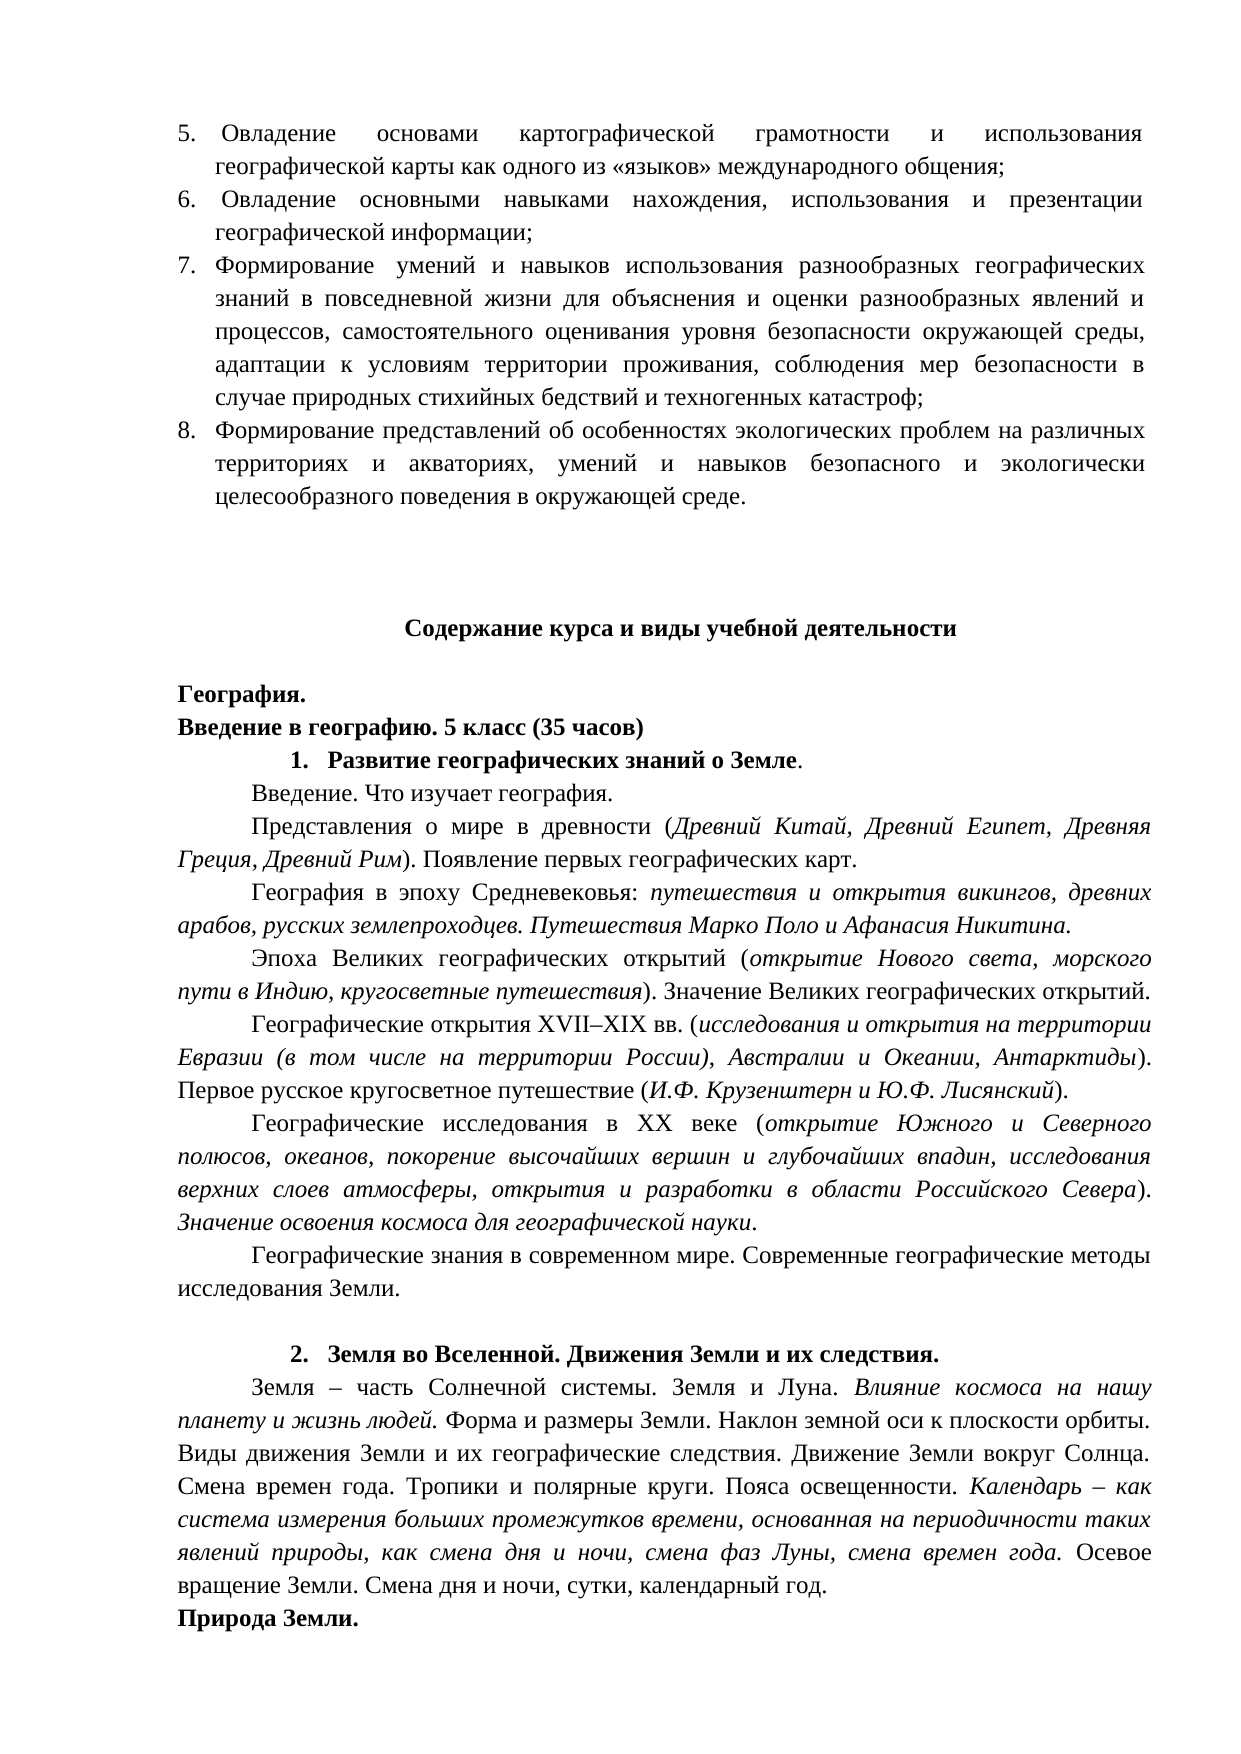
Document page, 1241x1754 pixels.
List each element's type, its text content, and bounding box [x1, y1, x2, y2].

list Земля во Вселенной. Движения Земли и их следствия. [290, 1339, 1152, 1368]
text Введение. Что изучает география. [177, 778, 1152, 806]
text Географические открытия XVII–XIX вв. (исследования и открытия на территории Евразии (в том числе на территории России), Австралии и Океании, Антарктиды). Первое русское кругосветное путешествие (И.Ф. Крузенштерн и Ю.Ф. Лисянский). [177, 1009, 1152, 1104]
list Развитие географических знаний о Земле. [290, 745, 1152, 773]
text Представления о мире в древности (Древний Китай, Древний Египет, Древняя Греция, Древний Рим). Появление первых географических карт. [177, 811, 1152, 872]
list Формирование представлений об особенностях экологических проблем на различных территориях и акваториях, умений и навыков безопасного и экологически целесообразного поведения в окружающей среде. [177, 415, 1146, 510]
text Географические исследования в ХХ веке (открытие Южного и Северного полюсов, океанов, покорение высочайших вершин и глубочайших впадин, исследования верхних слоев атмосферы, открытия и разработки в области Российского Севера). Значение освоения космоса для географической науки. [177, 1108, 1152, 1236]
text Природа Земли. [177, 1603, 1152, 1632]
list Овладение основами картографической грамотности и использования географической карты как одного из «языков» международного общения; [177, 118, 1143, 180]
text Содержание курса и виды учебной деятельности [215, 613, 1146, 641]
text Эпоха Великих географических открытий (открытие Нового света, морского пути в Индию, кругосветные путешествия). Значение Великих географических открытий. [177, 943, 1152, 1004]
text География в эпоху Средневековья: путешествия и открытия викингов, древних арабов, русских землепроходцев. Путешествия Марко Поло и Афанасия Никитина. [177, 877, 1152, 938]
list Формирование умений и навыков использования разнообразных географических знаний в повседневной жизни для объяснения и оценки разнообразных явлений и процессов, самостоятельного оценивания уровня безопасности окружающей среды, адаптации к условиям территории проживания, соблюдения мер безопасности в случае природных стихийных бедствий и техногенных катастроф; [177, 250, 1146, 411]
text Географические знания в современном мире. Современные географические методы исследования Земли. [177, 1240, 1152, 1302]
text Введение в географию. 5 класс (35 часов) [177, 712, 1146, 740]
text Земля – часть Солнечной системы. Земля и Луна. Влияние космоса на нашу планету и жизнь людей. Форма и размеры Земли. Наклон земной оси к плоскости орбиты. Виды движения Земли и их географические следствия. Движение Земли вокруг Солнца. Смена времен года. Тропики и полярные круги. Пояса освещенности. Календарь – как система измерения больших промежутков времени, основанная на периодичности таких явлений природы, как смена дня и ночи, смена фаз Луны, смена времен года. Осевое вращение Земли. Смена дня и ночи, сутки, календарный год. [177, 1372, 1152, 1599]
text География. [177, 679, 1146, 707]
list Овладение основными навыками нахождения, использования и презентации географической информации; [177, 184, 1143, 246]
